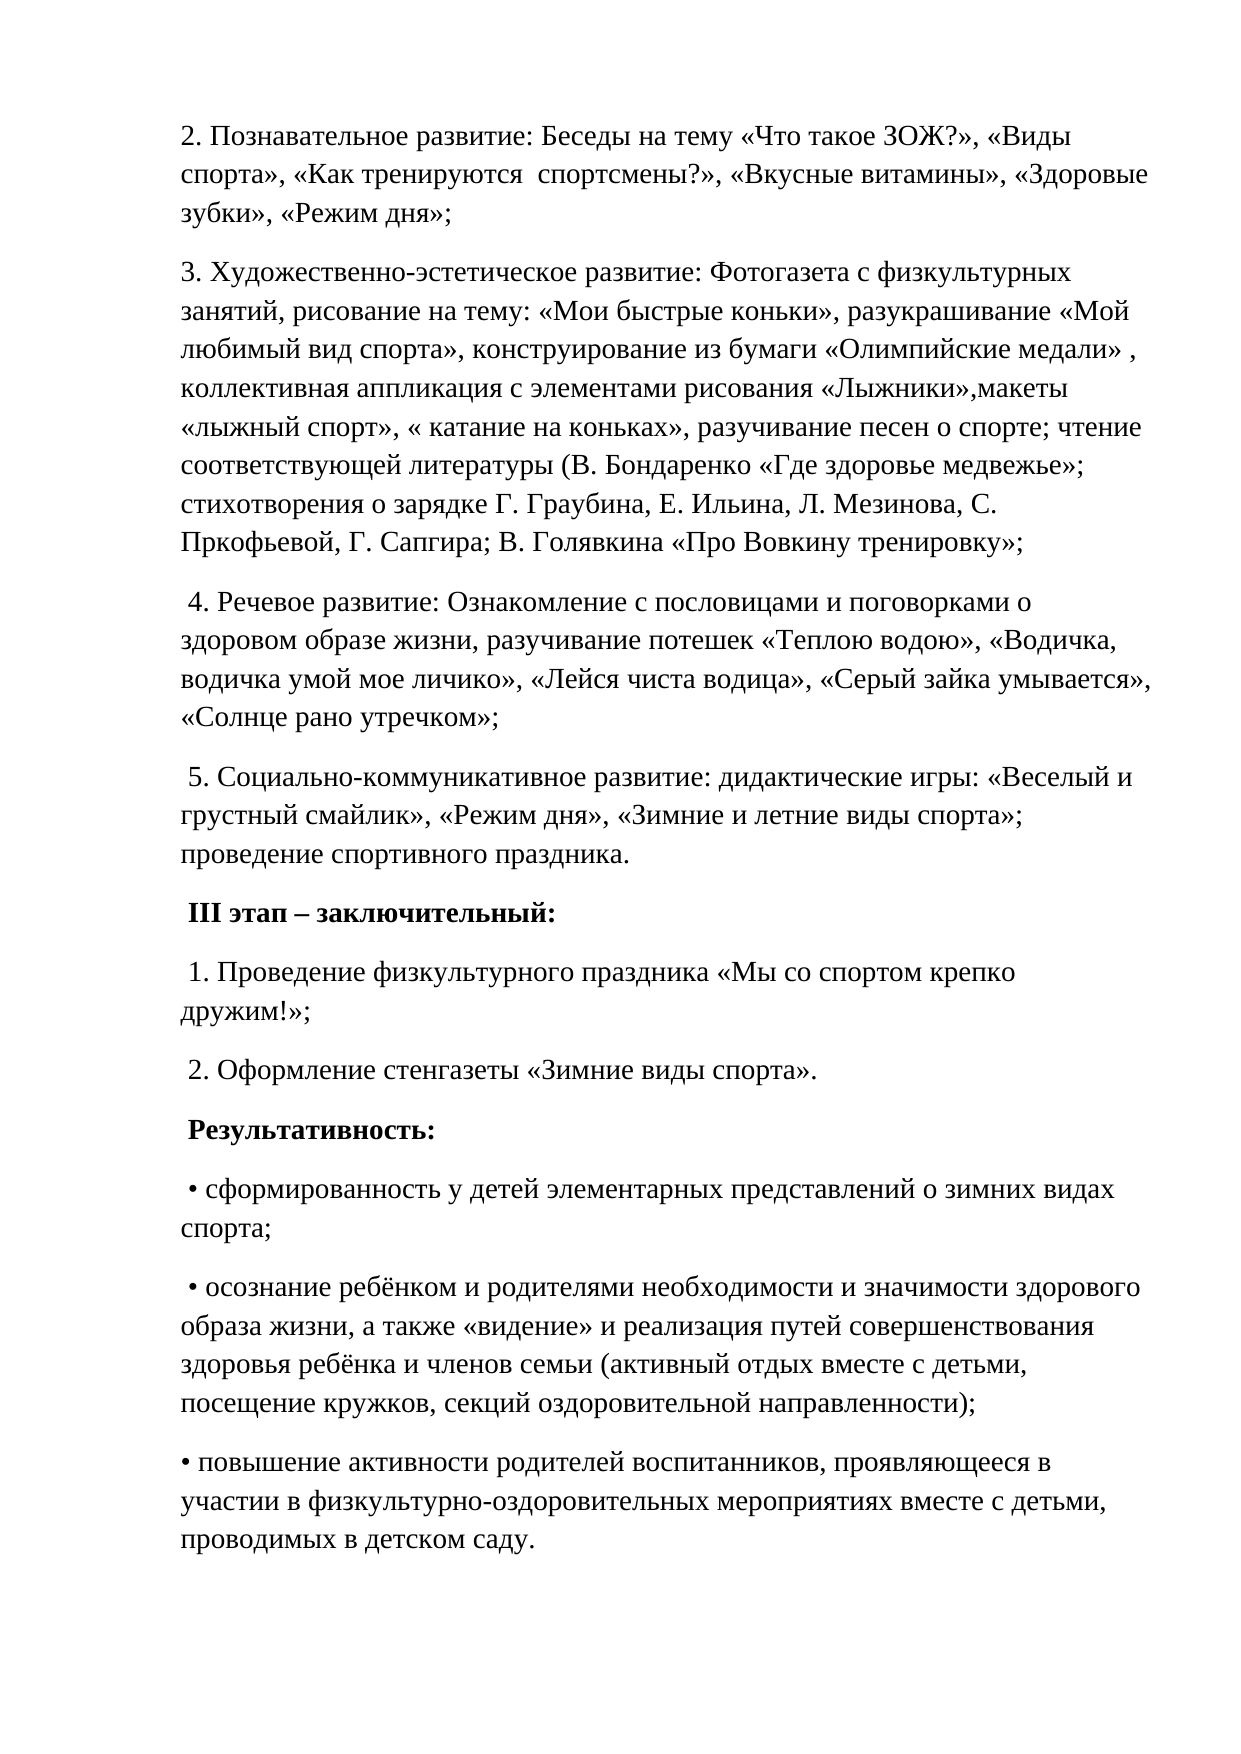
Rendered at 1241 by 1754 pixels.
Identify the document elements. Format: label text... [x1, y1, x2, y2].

text • сформированность у детей элементарных представлений о зимних видах спорта; [180, 1171, 1152, 1243]
text III этап – заключительный: [180, 895, 1152, 929]
text 2. Оформление стенгазеты «Зимние виды спорта». [180, 1052, 1152, 1086]
text • повышение активности родителей воспитанников, проявляющееся в участии в физкультурно-оздоровительных мероприятиях вместе с детьми, проводимых в детском саду. [180, 1444, 1152, 1555]
text 2. Познавательное развитие: Беседы на тему «Что такое ЗОЖ?», «Виды спорта», «Как тренируются спортсмены?», «Вкусные витамины», «Здоровые зубки», «Режим дня»; [180, 118, 1152, 229]
text 5. Социально-коммуникативное развитие: дидактические игры: «Веселый и грустный смайлик», «Режим дня», «Зимние и летние виды спорта»; проведение спортивного праздника. [180, 759, 1152, 869]
text 3. Художественно-эстетическое развитие: Фотогазета с физкультурных занятий, рисование на тему: «Мои быстрые коньки», разукрашивание «Мой любимый вид спорта», конструирование из бумаги «Олимпийские медали» , коллективная аппликация с элементами рисования «Лыжники»,макеты «лыжный спорт», « катание на коньках», разучивание песен о спорте; чтение соответствующей литературы (В. Бондаренко «Где здоровье медвежье»; стихотворения о зарядке Г. Граубина, Е. Ильина, Л. Мезинова, С. Пркофьевой, Г. Сапгира; В. Голявкина «Про Вовкину тренировку»; [180, 254, 1152, 558]
text • осознание ребёнком и родителями необходимости и значимости здорового образа жизни, а также «видение» и реализация путей совершенствования здоровья ребёнка и членов семьи (активный отдых вместе с детьми, посещение кружков, секций оздоровительной направленности); [180, 1269, 1152, 1418]
text Результативность: [180, 1112, 1152, 1145]
text 1. Проведение физкультурного праздника «Мы со спортом крепко дружим!»; [180, 954, 1152, 1027]
text 4. Речевое развитие: Ознакомление с пословицами и поговорками о здоровом образе жизни, разучивание потешек «Теплою водою», «Водичка, водичка умой мое личико», «Лейся чиста водица», «Серый зайка умывается», «Солнце рано утречком»; [180, 584, 1152, 733]
